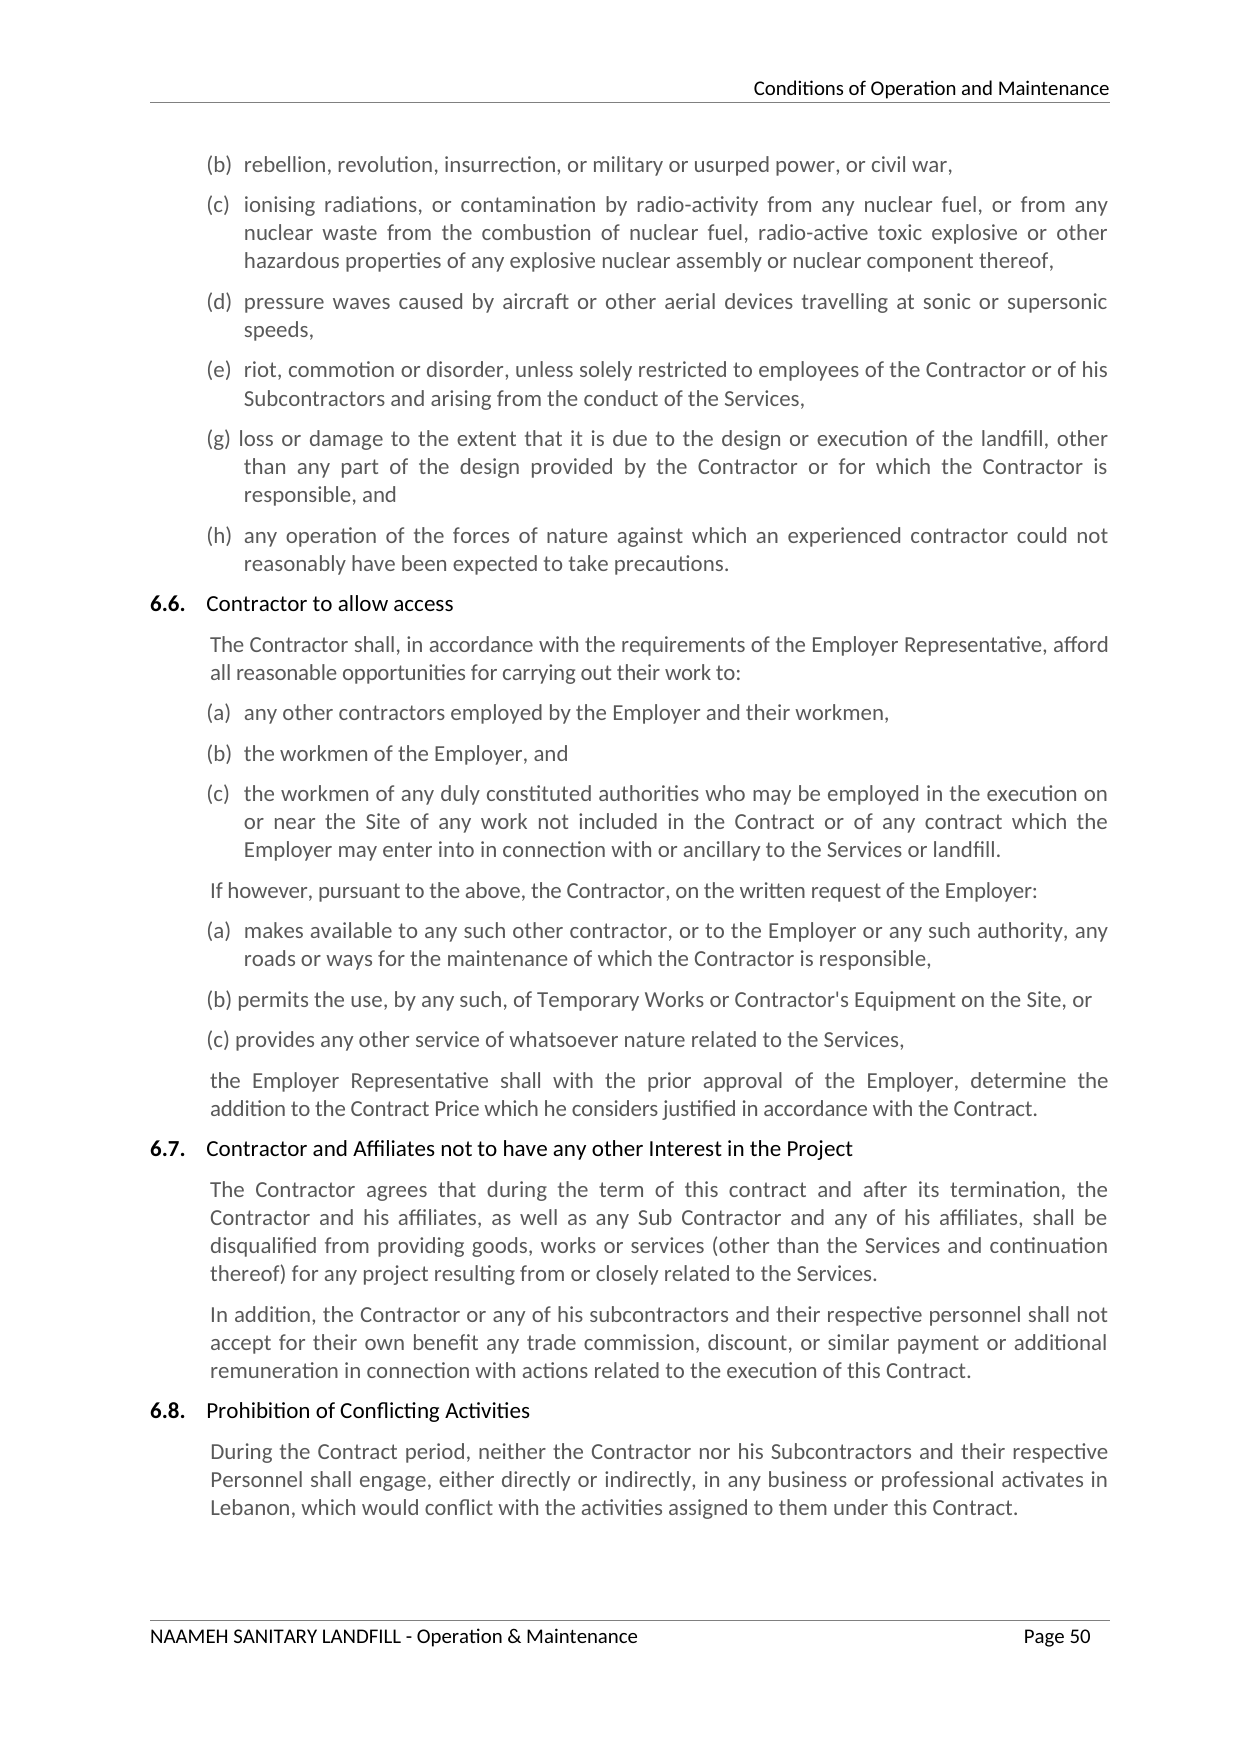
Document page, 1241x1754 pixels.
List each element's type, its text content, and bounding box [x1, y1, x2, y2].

text (b) the workmen of the Employer, and [206, 739, 1110, 767]
text (a) makes available to any such other contractor, or to the Employer or any such authority, any roads or ways for the maintenance of which the Contractor is responsible, [206, 916, 1110, 972]
text During the Contract period, neither the Contractor nor his Subcontractors and their respective Personnel shall engage, either directly or indirectly, in any business or professional activates in Lebanon, which would conflict with the activities assigned to them under this Contract. [210, 1437, 1110, 1521]
text (c) the workmen of any duly constituted authorities who may be employed in the execution on or near the Site of any work not included in the Contract or of any contract which the Employer may enter into in connection with or ancillary to the Services or landfill. [206, 779, 1110, 863]
text (h) any operation of the forces of nature against which an experienced contractor could not reasonably have been expected to take precautions. [206, 521, 1110, 577]
text (b) permits the use, by any such, of Temporary Works or Contractor's Equipment on the Site, or [206, 985, 1110, 1013]
text (a) any other contractors employed by the Employer and their workmen, [206, 698, 1110, 726]
subtitle Prohibition of Conflicting Activities [150, 1396, 1107, 1424]
text The Contractor agrees that during the term of this contract and after its termination, the Contractor and his affiliates, as well as any Sub Contractor and any of his affiliates, shall be disqualified from providing goods, works or services (other than the Services and continuation thereof) for any project resulting from or closely related to the Services. [210, 1175, 1110, 1287]
text (g) loss or damage to the extent that it is due to the design or execution of the landfill, other than any part of the design provided by the Contractor or for which the Contractor is responsible, and [206, 424, 1110, 508]
text The Contractor shall, in accordance with the requirements of the Employer Representative, afford all reasonable opportunities for carrying out their work to: [210, 630, 1110, 686]
text (c) ionising radiations, or contamination by radio-activity from any nuclear fuel, or from any nuclear waste from the combustion of nuclear fuel, radio-active toxic explosive or other hazardous properties of any explosive nuclear assembly or nuclear component thereof, [206, 191, 1110, 274]
text If however, pursuant to the above, the Contractor, on the written request of the Employer: [210, 876, 1110, 904]
text (d) pressure waves caused by aircraft or other aerial devices travelling at sonic or supersonic speeds, [206, 287, 1110, 343]
text (e) riot, commotion or disorder, unless solely restricted to employees of the Contractor or of his Subcontractors and arising from the conduct of the Services, [206, 356, 1110, 412]
text In addition, the Contractor or any of his subcontractors and their respective personnel shall not accept for their own benefit any trade commission, discount, or similar payment or additional remuneration in connection with actions related to the execution of this Contract. [210, 1300, 1110, 1384]
subtitle Contractor to allow access [150, 589, 1107, 617]
text (b) rebellion, revolution, insurrection, or military or usurped power, or civil war, [206, 150, 1110, 178]
subtitle Contractor and Affiliates not to have any other Interest in the Project [150, 1134, 1107, 1163]
text the Employer Representative shall with the prior approval of the Employer, determine the addition to the Contract Price which he considers justified in accordance with the Contract. [210, 1066, 1110, 1122]
text (c) provides any other service of whatsoever nature related to the Services, [206, 1026, 1110, 1053]
